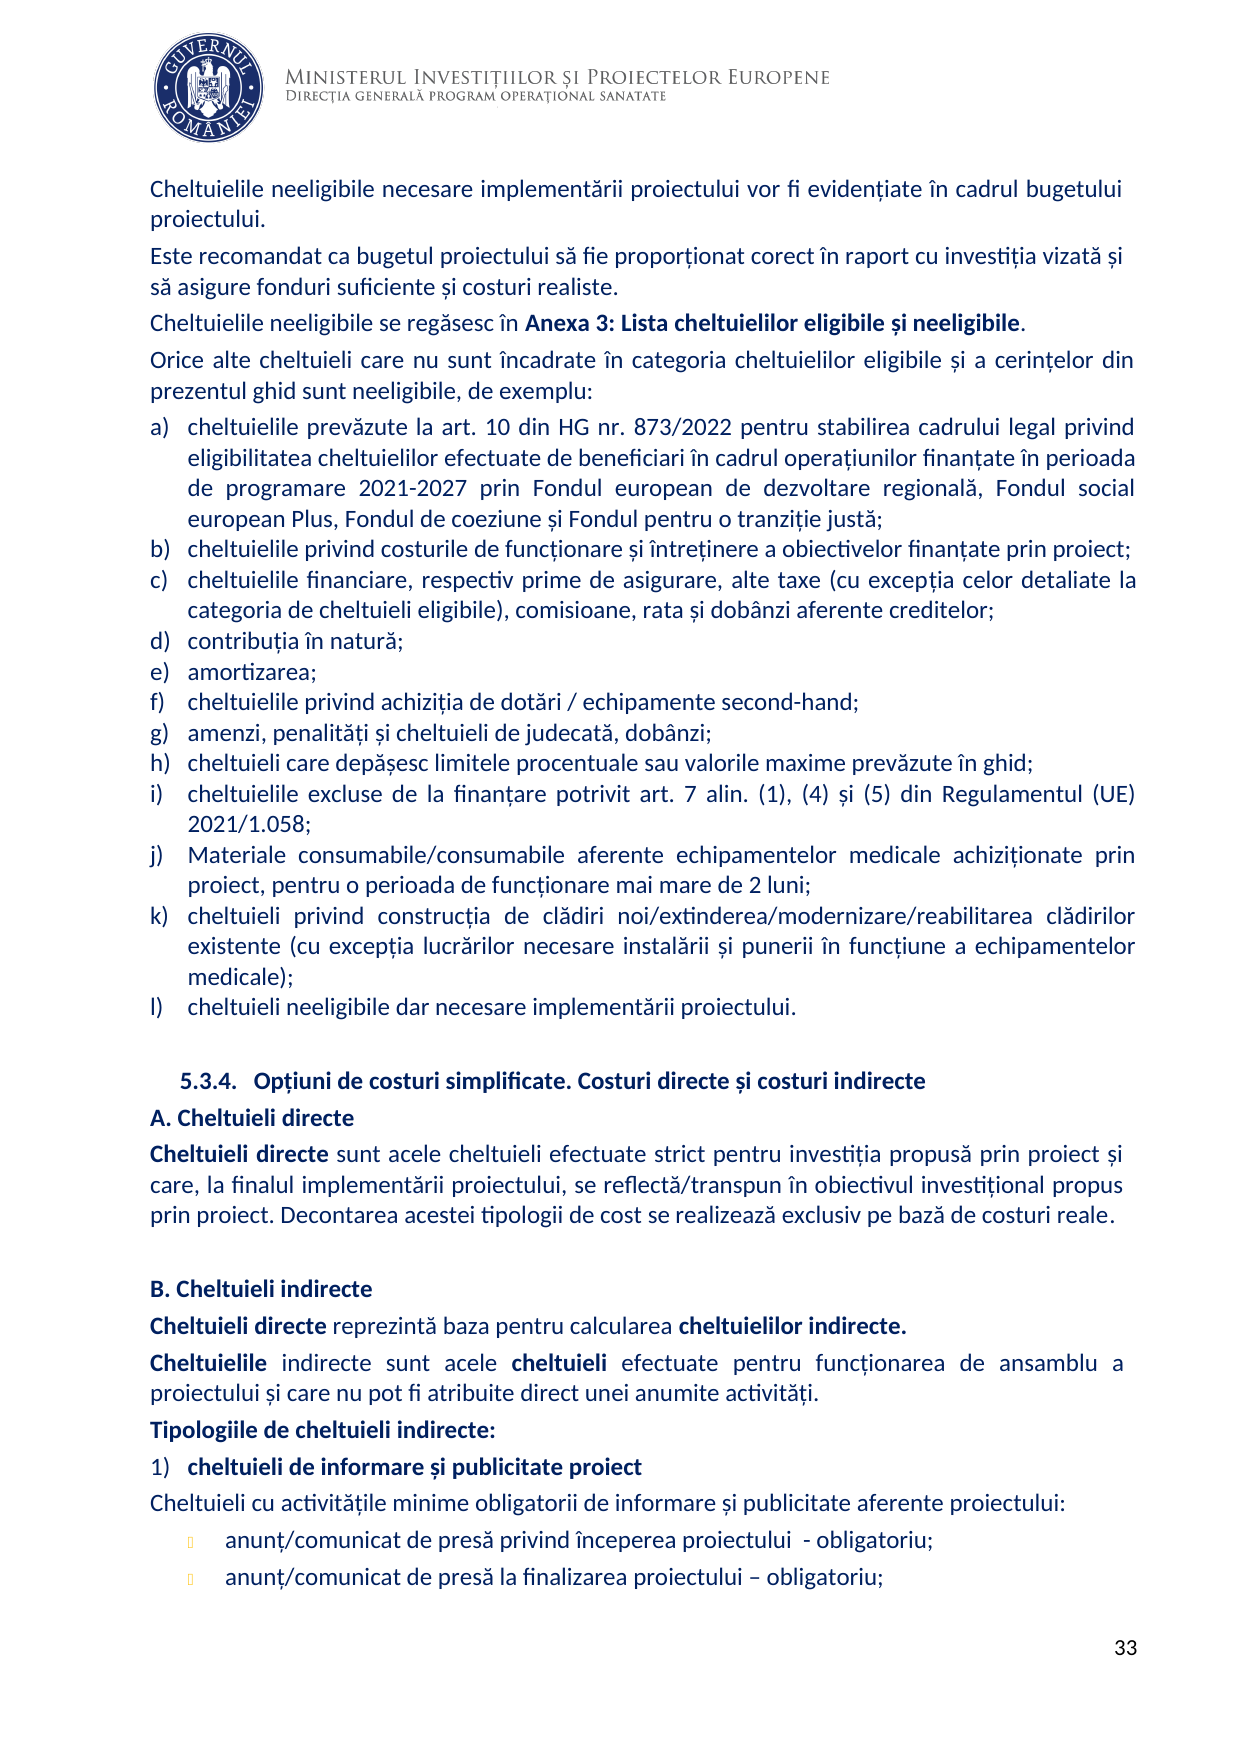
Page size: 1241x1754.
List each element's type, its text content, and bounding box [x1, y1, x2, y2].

text Este recomandat ca bugetul proiectului să fie proporționat corect în raport cu investiția vizată și să asigure fonduri suficiente și costuri realiste. [150, 240, 1124, 301]
list Materiale consumabile/consumabile aferente echipamentelor medicale achiziționate prin proiect, pentru o perioada de funcționare mai mare de 2 luni; [150, 839, 1137, 900]
list amenzi, penalități şi cheltuieli de judecată, dobânzi; [150, 717, 1137, 747]
text Cheltuieli directe reprezintă baza pentru calcularea cheltuielilor indirecte. [150, 1310, 1124, 1340]
list cheltuielile financiare, respectiv prime de asigurare, alte taxe (cu excepţia celor detaliate la categoria de cheltuieli eligibile), comisioane, rata și dobânzi aferente creditelor; [150, 564, 1137, 625]
list cheltuieli privind construcția de clădiri noi/extinderea/modernizare/reabilitarea clădirilor existente (cu excepția lucrărilor necesare instalării și punerii în funcțiune a echipamentelor medicale); [150, 900, 1137, 991]
picture [150, 29, 854, 145]
text A. Cheltuieli directe [150, 1102, 1137, 1132]
list cheltuielile privind achiziția de dotări / echipamente second-hand; [150, 686, 1137, 717]
list cheltuieli de informare și publicitate proiect [150, 1451, 1124, 1481]
list anunț/comunicat de presă privind începerea proiectului - obligatoriu; [187, 1524, 1124, 1555]
list cheltuielile prevăzute la art. 10 din HG nr. 873/2022 pentru stabilirea cadrului legal privind eligibilitatea cheltuielilor efectuate de beneficiari în cadrul operațiunilor finanțate în perioada de programare 2021-2027 prin Fondul european de dezvoltare regională, Fondul social european Plus, Fondul de coeziune și Fondul pentru o tranziție justă; [150, 412, 1137, 534]
list cheltuielile privind costurile de funcționare și întreținere a obiectivelor finanțate prin proiect; [150, 534, 1137, 564]
text Cheltuieli directe sunt acele cheltuieli efectuate strict pentru investiția propusă prin proiect și care, la finalul implementării proiectului, se reflectă/transpun în obiectivul investițional propus prin proiect. Decontarea acestei tipologii de cost se realizează exclusiv pe bază de costuri reale. [150, 1138, 1124, 1230]
list contribuția în natură; [150, 625, 1137, 656]
list Opțiuni de costuri simplificate. Costuri directe și costuri indirecte [179, 1065, 1137, 1096]
text Cheltuieli cu activitățile minime obligatorii de informare și publicitate aferente proiectului: [150, 1487, 1124, 1518]
text Cheltuielile indirecte sunt acele cheltuieli efectuate pentru funcționarea de ansamblu a proiectului şi care nu pot fi atribuite direct unei anumite activități. [150, 1347, 1124, 1408]
list anunț/comunicat de presă la finalizarea proiectului – obligatoriu; [187, 1561, 1124, 1592]
text Tipologiile de cheltuieli indirecte: [150, 1414, 1124, 1444]
text Cheltuielile neeligibile necesare implementării proiectului vor fi evidențiate în cadrul bugetului proiectului. [150, 173, 1124, 234]
list cheltuielile excluse de la finanțare potrivit art. 7 alin. (1), (4) și (5) din Regulamentul (UE) 2021/1.058; [150, 778, 1137, 839]
list cheltuieli care depășesc limitele procentuale sau valorile maxime prevăzute în ghid; [150, 747, 1137, 778]
text Orice alte cheltuieli care nu sunt încadrate în categoria cheltuielilor eligibile și a cerințelor din prezentul ghid sunt neeligibile, de exemplu: [150, 344, 1137, 405]
list amortizarea; [150, 656, 1137, 686]
text B. Cheltuieli indirecte [150, 1273, 1137, 1304]
text Cheltuielile neeligibile se regăsesc în Anexa 3: Lista cheltuielilor eligibile și neeligibile. [150, 307, 1137, 338]
list cheltuieli neeligibile dar necesare implementării proiectului. [150, 991, 1137, 1022]
